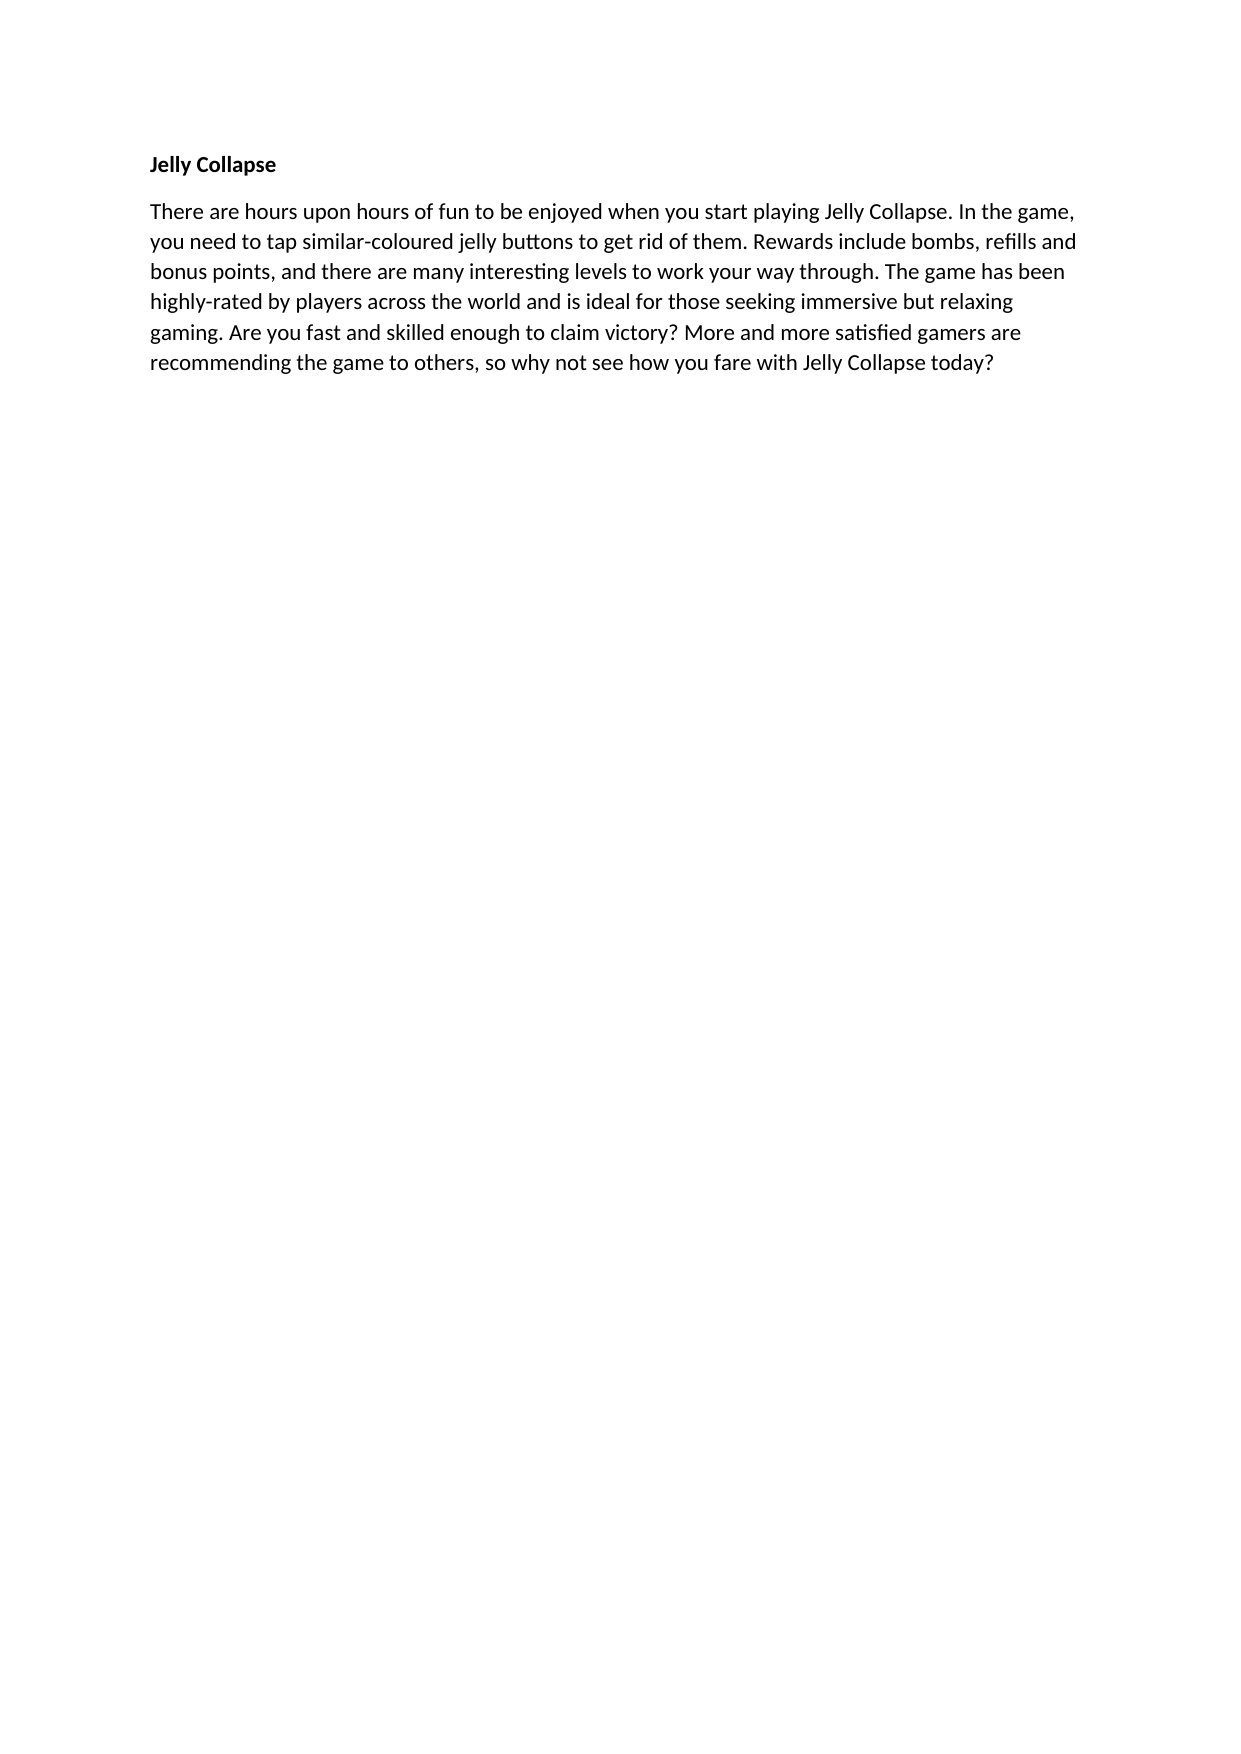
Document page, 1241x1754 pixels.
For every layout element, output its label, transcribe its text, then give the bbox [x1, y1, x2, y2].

text There are hours upon hours of fun to be enjoyed when you start playing Jelly Collapse. In the game, you need to tap similar-coloured jelly buttons to get rid of them. Rewards include bombs, refills and bonus points, and there are many interesting levels to work your way through. The game has been highly-rated by players across the world and is ideal for those seeking immersive but relaxing gaming. Are you fast and skilled enough to claim victory? More and more satisfied gamers are recommending the game to others, so why not see how you fare with Jelly Collapse today? [150, 197, 1090, 376]
text Jelly Collapse [150, 150, 1090, 178]
